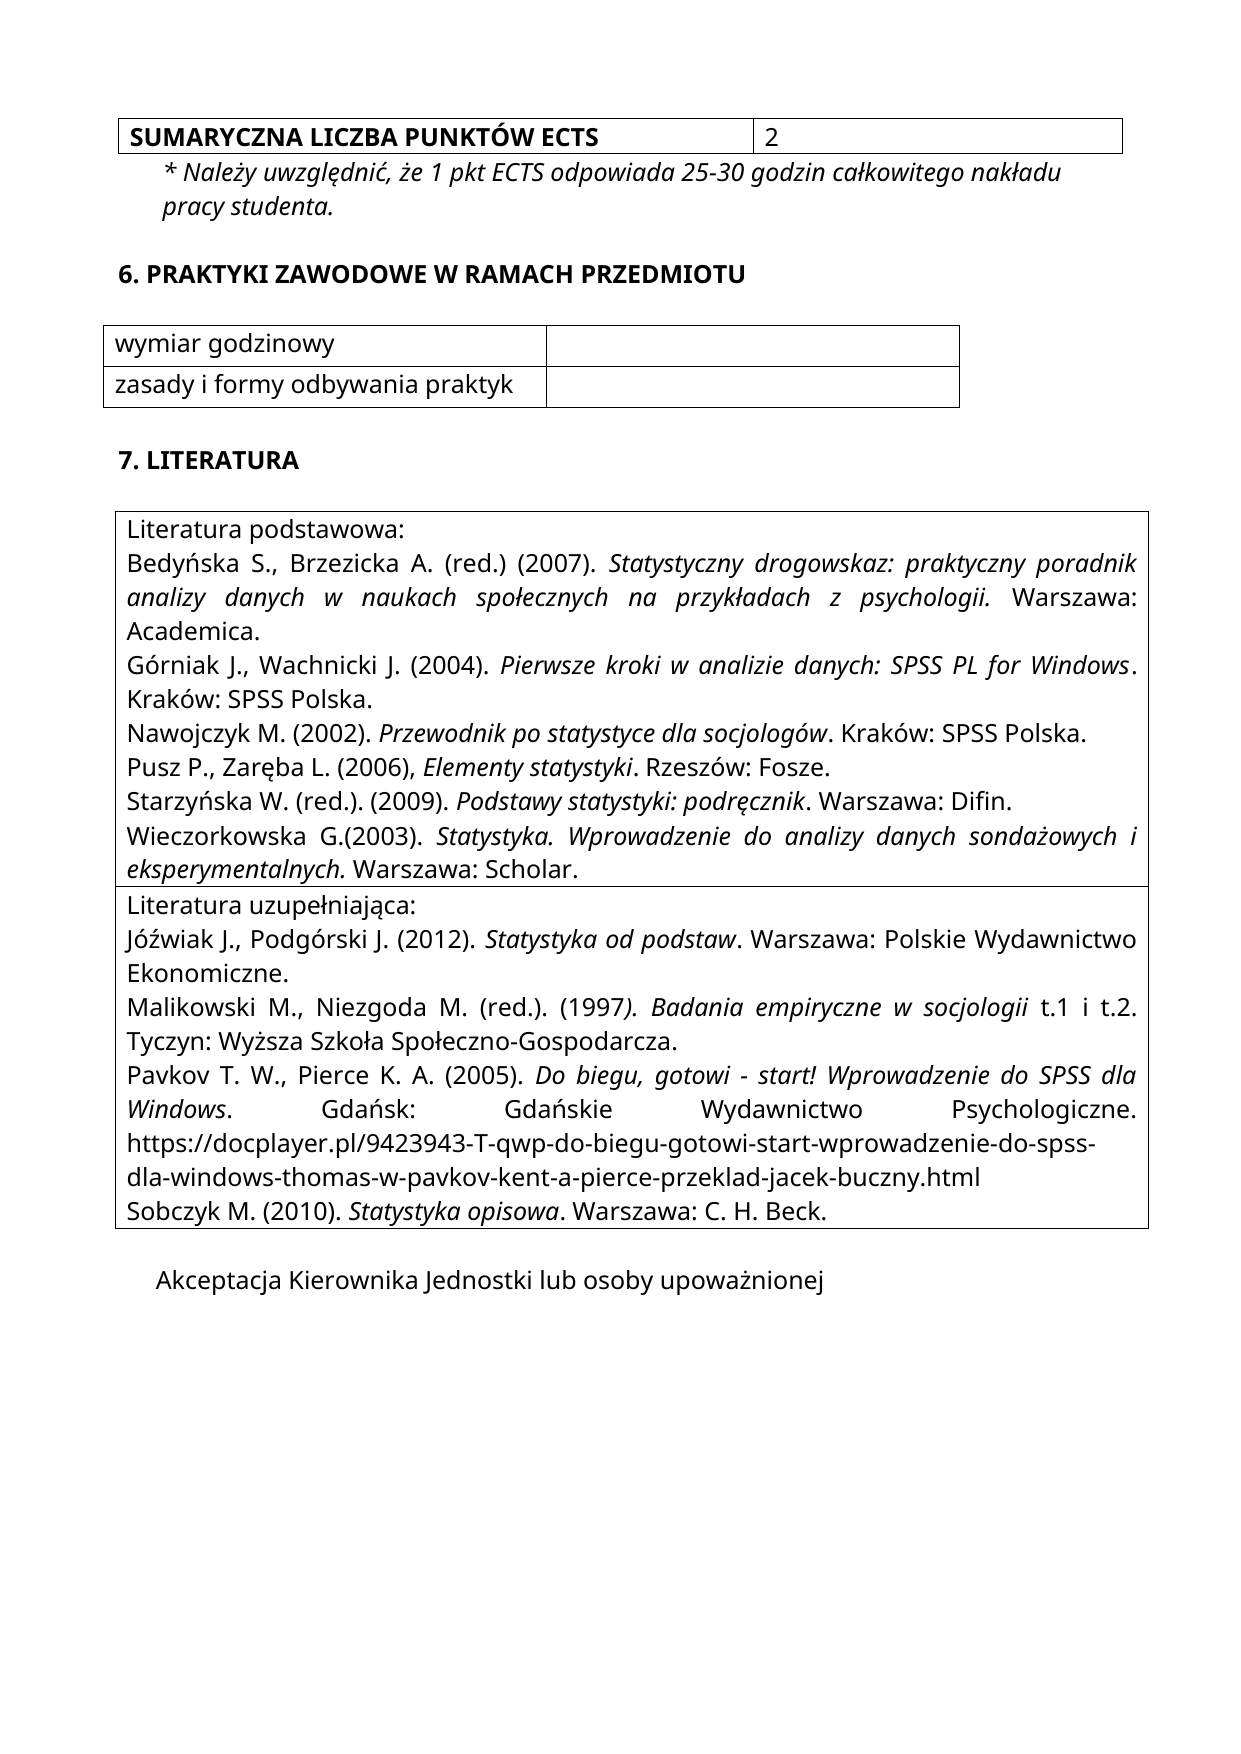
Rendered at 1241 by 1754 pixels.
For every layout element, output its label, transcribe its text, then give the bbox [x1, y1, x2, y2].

table_header wymiar godzinowy [104, 326, 546, 366]
table_header Literatura podstawowa: Bedyńska S., Brzezicka A. (red.) (2007). Statystyczny drogowskaz: praktyczny poradnik analizy danych w naukach społecznych na przykładach z psychologii. Warszawa: Academica. Górniak J., Wachnicki J. (2004). Pierwsze kroki w analizie danych: SPSS PL for Windows. Kraków: SPSS Polska. Nawojczyk M. (2002). Przewodnik po statystyce dla socjologów. Kraków: SPSS Polska. Pusz P., Zaręba L. (2006), Elementy statystyki. Rzeszów: Fosze. Starzyńska W. (red.). (2009). Podstawy statystyki: podręcznik. Warszawa: Difin. Wieczorkowska G.(2003). Statystyka. Wprowadzenie do analizy danych sondażowych i eksperymentalnych. Warszawa: Scholar. [116, 512, 1148, 886]
table_cell [547, 367, 959, 407]
table_cell 2 [754, 119, 1122, 153]
text 7. LITERATURA [118, 442, 1122, 476]
table_cell Literatura uzupełniająca: Jóźwiak J., Podgórski J. (2012). Statystyka od podstaw. Warszawa: Polskie Wydawnictwo Ekonomiczne. Malikowski M., Niezgoda M. (red.). (1997). Badania empiryczne w socjologii t.1 i t.2. Tyczyn: Wyższa Szkoła Społeczno-Gospodarcza. Pavkov T. W., Pierce K. A. (2005). Do biegu, gotowi - start! Wprowadzenie do SPSS dla Windows. Gdańsk: Gdańskie Wydawnictwo Psychologiczne. https://docplayer.pl/9423943-T-qwp-do-biegu-gotowi-start-wprowadzenie-do-spss-dla-windows-thomas-w-pavkov-kent-a-pierce-przeklad-jacek-buczny.html Sobczyk M. (2010). Statystyka opisowa. Warszawa: C. H. Beck. [116, 887, 1148, 1228]
text Akceptacja Kierownika Jednostki lub osoby upoważnionej [156, 1263, 1122, 1297]
table_cell zasady i formy odbywania praktyk [104, 367, 546, 407]
text * Należy uwzględnić, że 1 pkt ECTS odpowiada 25-30 godzin całkowitego nakładu pracy studenta. [162, 154, 1122, 222]
table_header [547, 326, 959, 366]
table_cell SUMARYCZNA LICZBA PUNKTÓW ECTS [119, 119, 753, 153]
text 6. PRAKTYKI ZAWODOWE W RAMACH PRZEDMIOTU [118, 256, 1122, 291]
